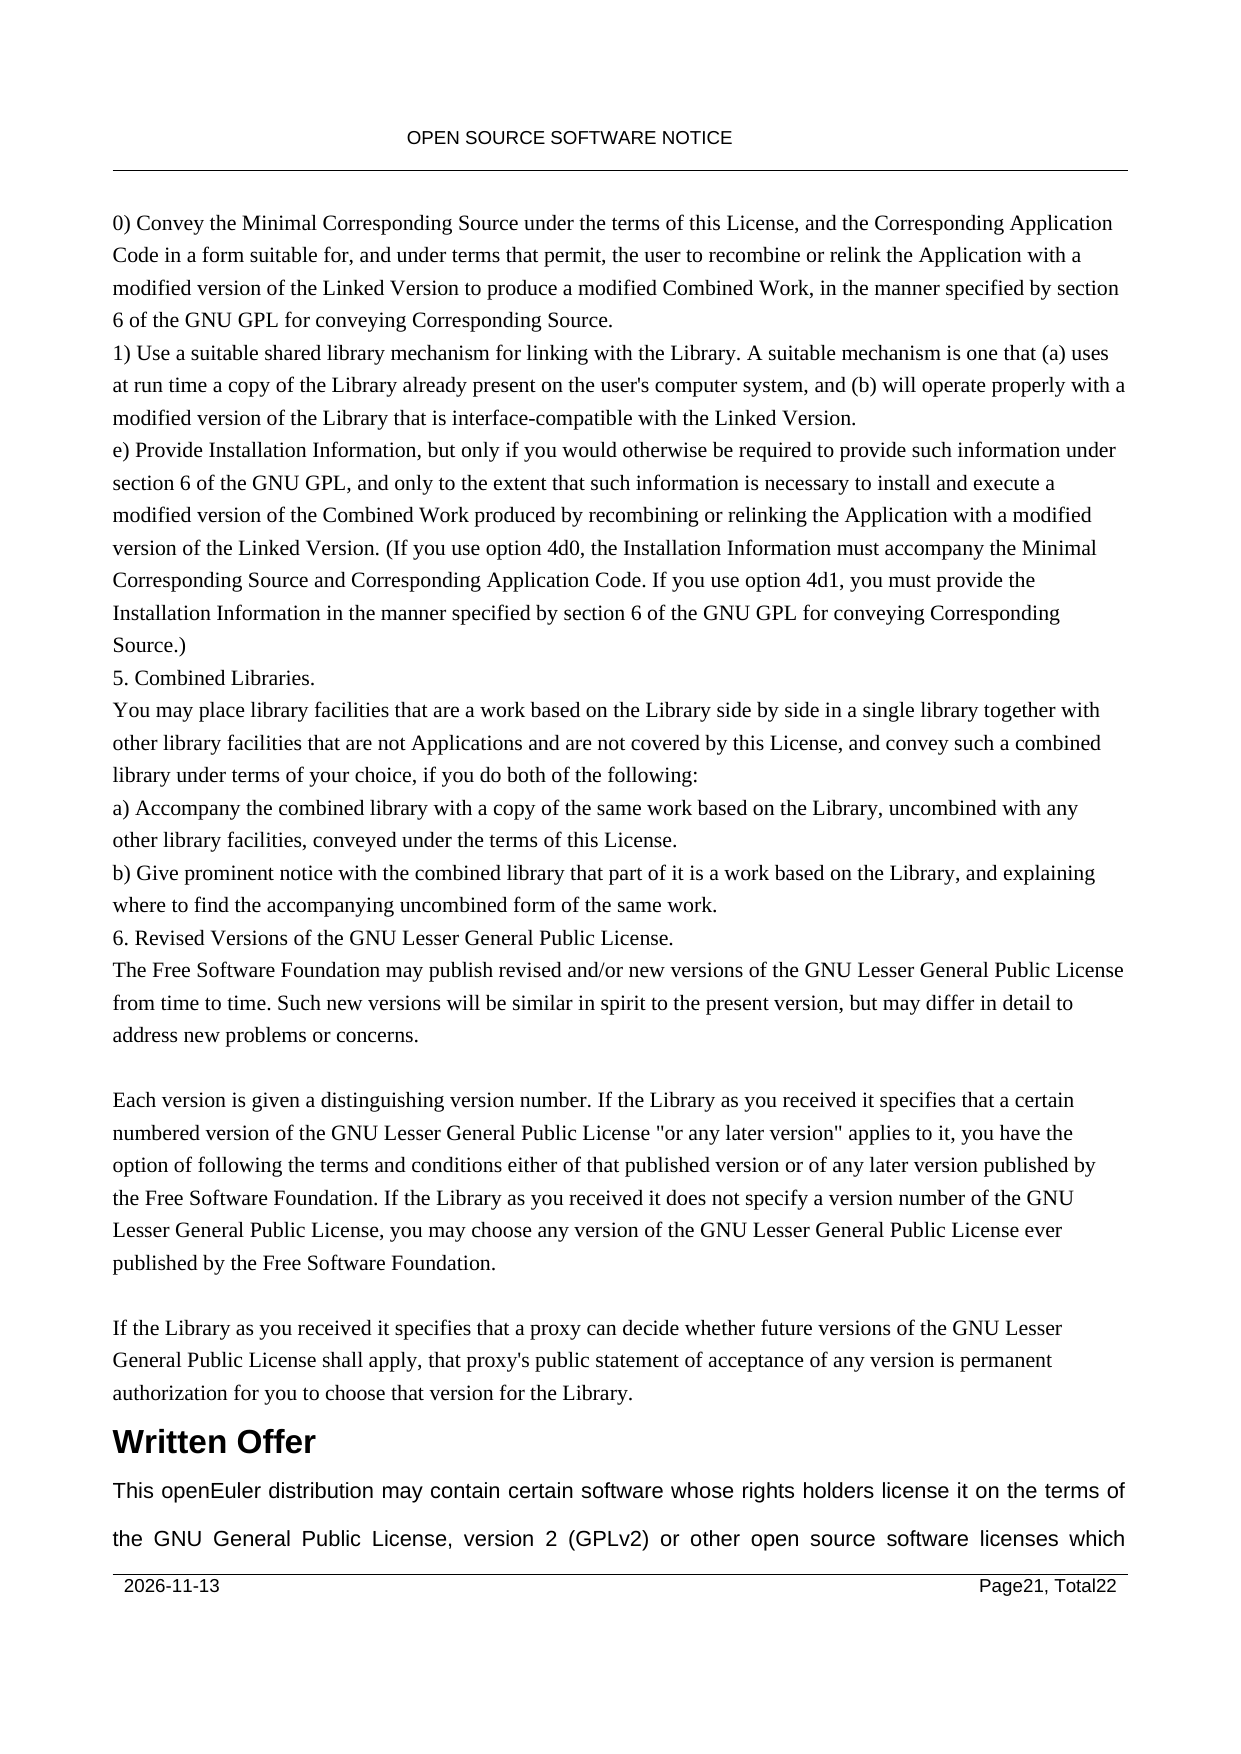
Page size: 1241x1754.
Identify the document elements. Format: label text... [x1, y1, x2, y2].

text Written Offer [112, 1409, 1128, 1474]
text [112, 206, 1128, 1409]
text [112, 1474, 1128, 1555]
